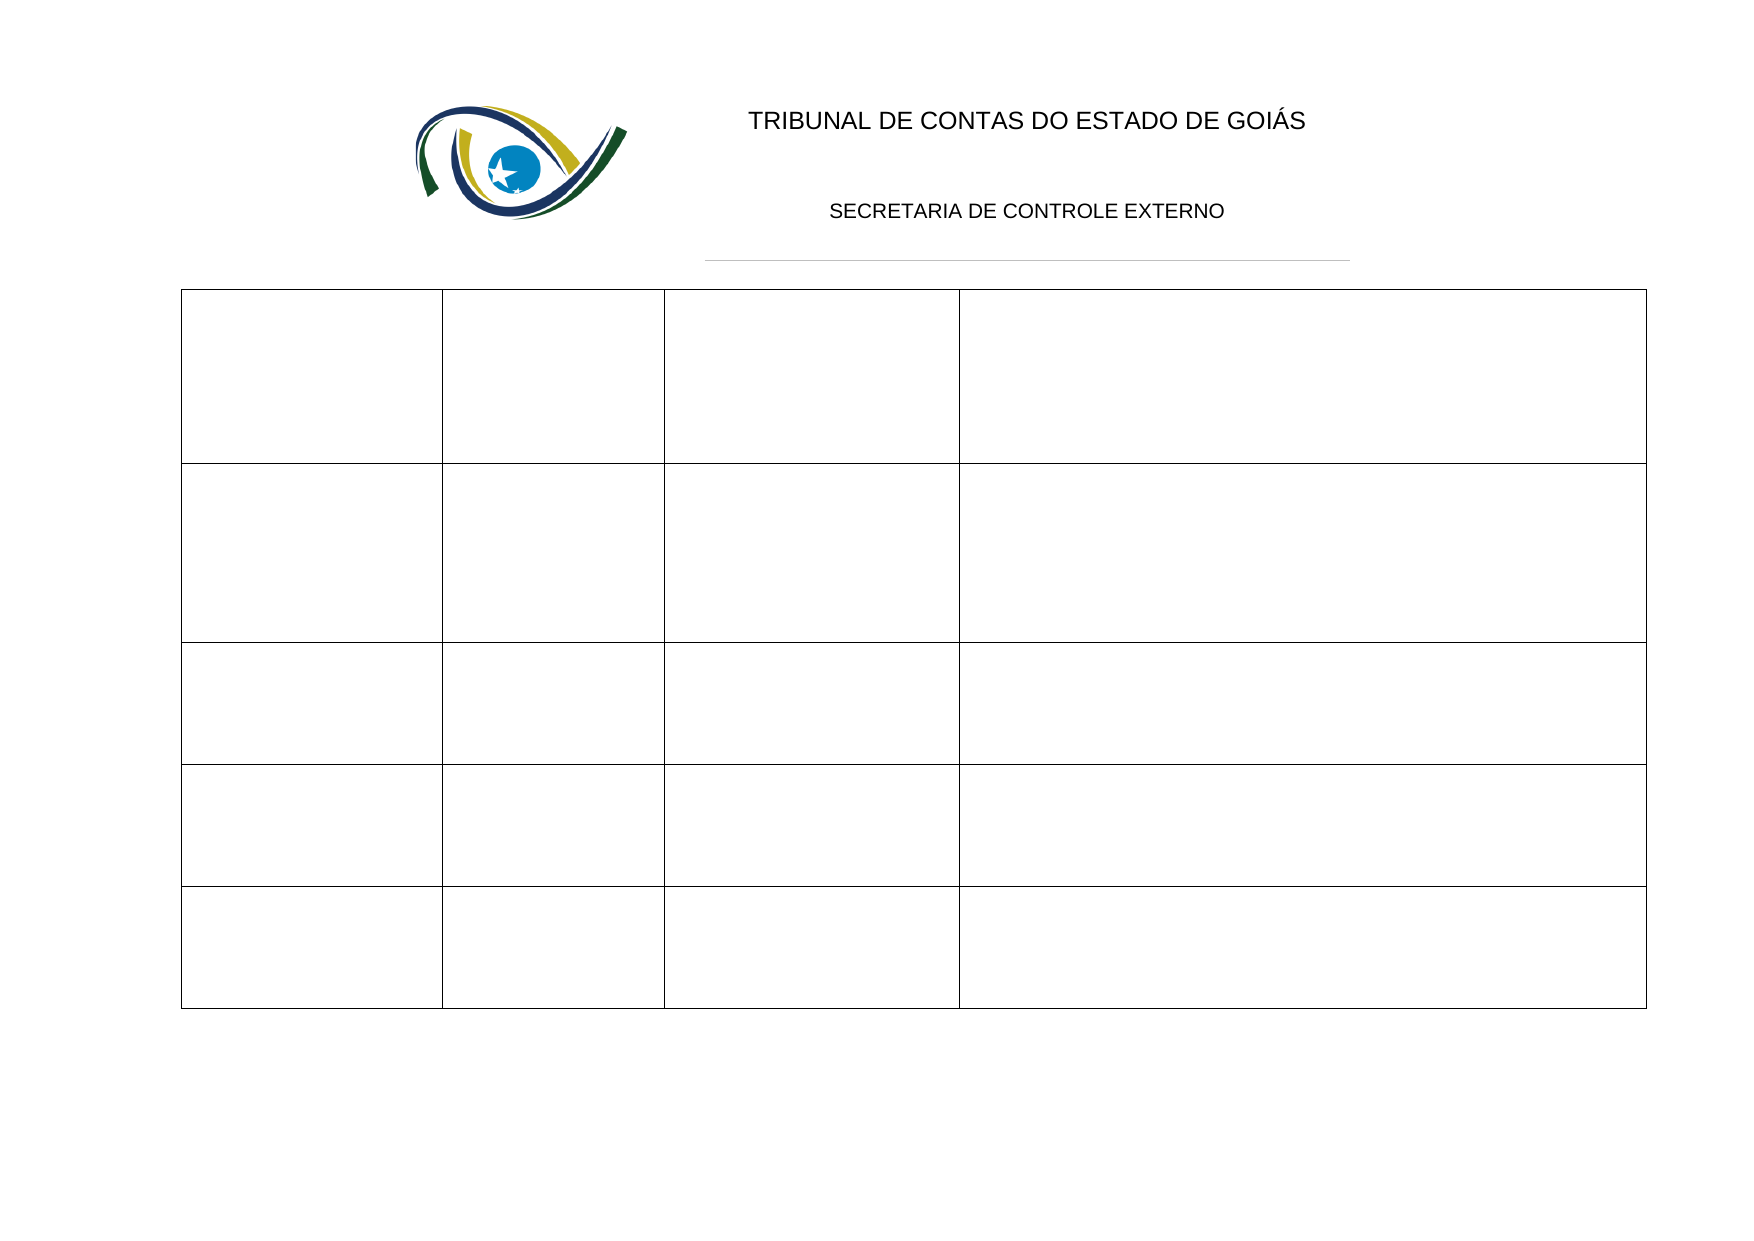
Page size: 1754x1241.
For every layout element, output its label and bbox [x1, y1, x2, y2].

table_cell [182, 464, 442, 642]
table_cell [182, 887, 442, 1008]
table_cell [960, 464, 1646, 642]
table_cell [182, 290, 442, 463]
table_cell [960, 290, 1646, 463]
table_cell [960, 887, 1646, 1008]
table_cell [960, 765, 1646, 886]
table_cell [443, 290, 664, 463]
table_cell [960, 643, 1646, 764]
table_cell [182, 643, 442, 764]
table_cell [443, 887, 664, 1008]
picture [415, 106, 629, 222]
table_cell [443, 464, 664, 642]
table_cell [665, 765, 959, 886]
table_cell [665, 643, 959, 764]
table_cell [665, 290, 959, 463]
table_cell [443, 643, 664, 764]
table_cell [665, 887, 959, 1008]
table_cell [665, 464, 959, 642]
table_cell [443, 765, 664, 886]
table_cell [182, 765, 442, 886]
